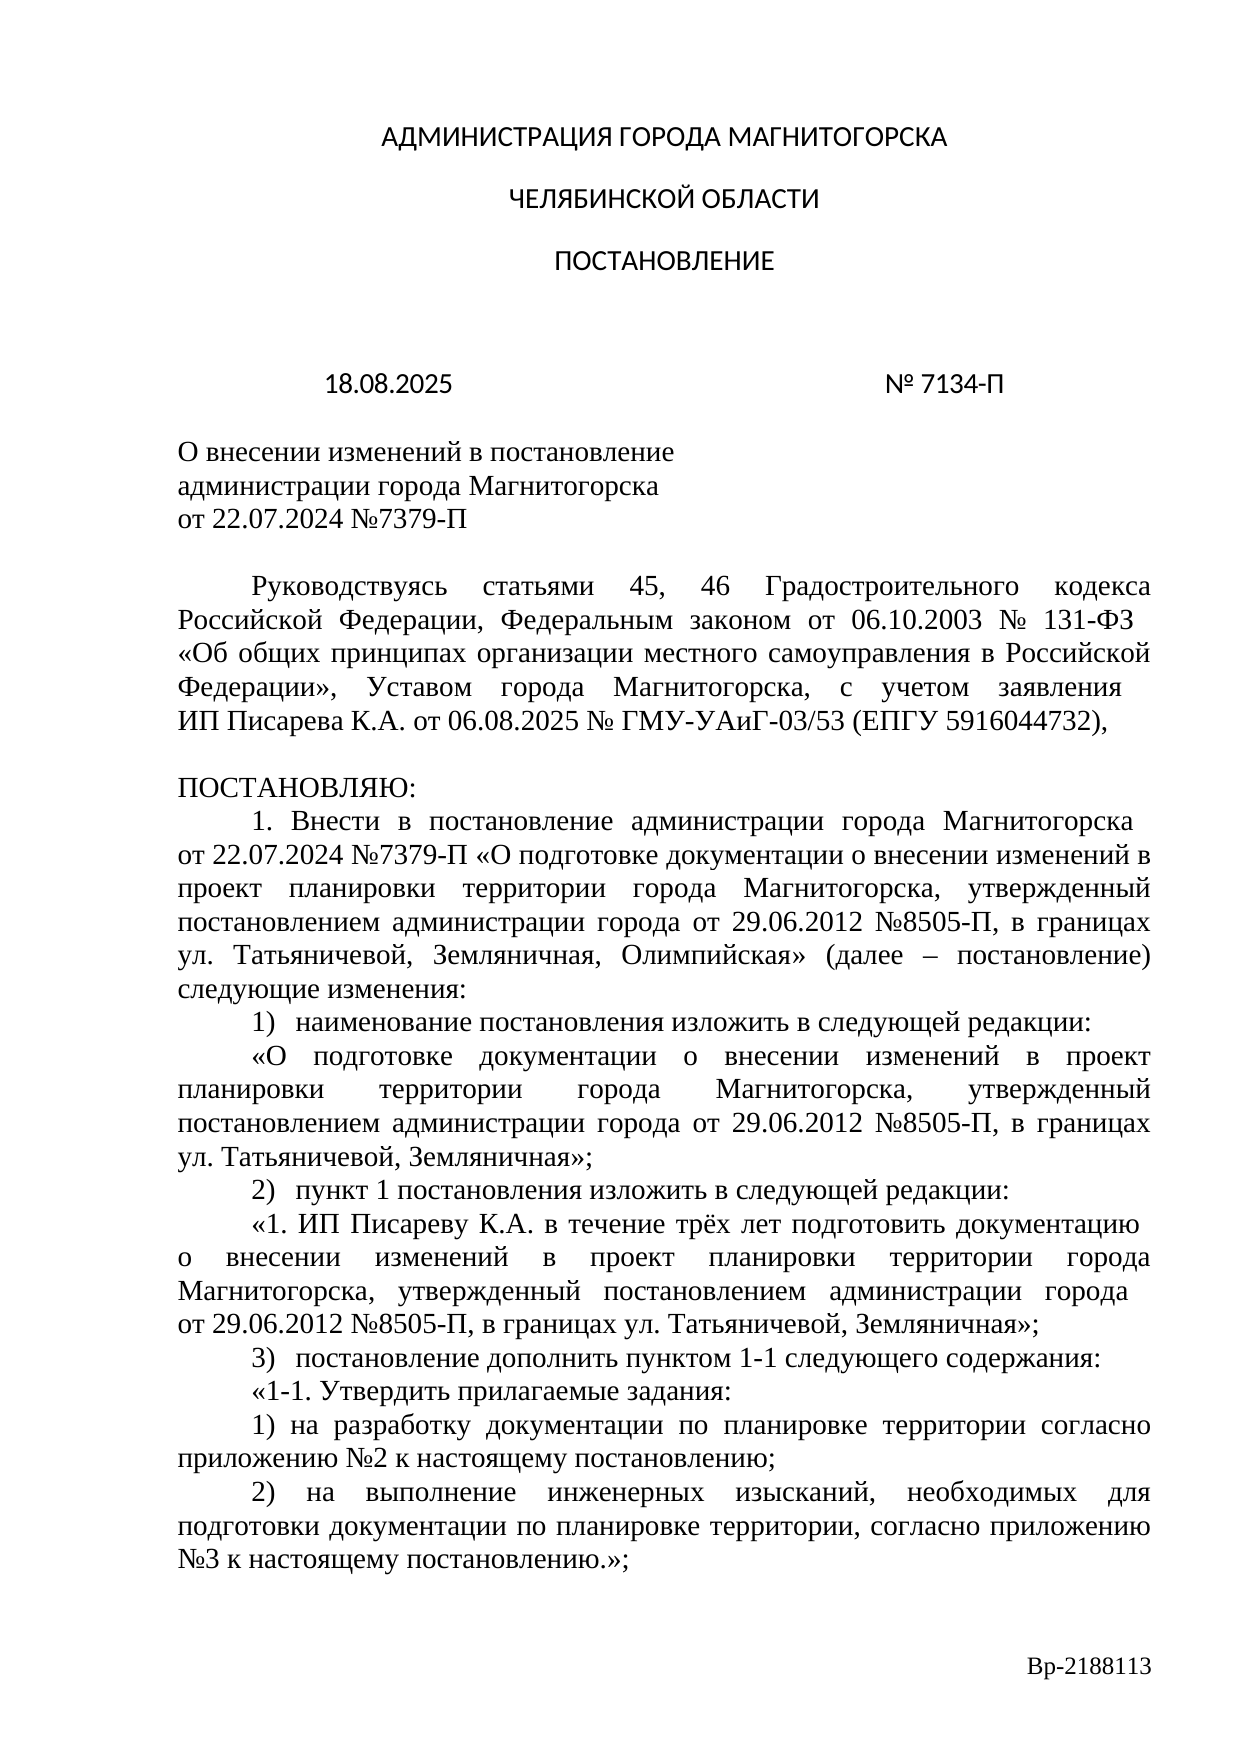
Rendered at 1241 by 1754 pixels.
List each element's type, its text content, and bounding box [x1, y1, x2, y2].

text 1. Внести в постановление администрации города Магнитогорска от 22.07.2024 №7379-П «О подготовке документации о внесении изменений в проект планировки территории города Магнитогорска, утвержденный постановлением администрации города от 29.06.2012 №8505-П, в границах ул. Татьяничевой, Земляничная, Олимпийская» (далее – постановление) следующие изменения: [177, 937, 1152, 1004]
text 2) на выполнение инженерных изысканий, необходимых для подготовки документации по планировке территории, согласно приложению №3 к настоящему постановлению.»; [177, 1474, 1152, 1575]
text ЧЕЛЯБИНСКОЙ ОБЛАСТИ [177, 180, 1152, 216]
text 3) постановление дополнить пунктом 1-1 следующего содержания: [177, 1340, 1152, 1373]
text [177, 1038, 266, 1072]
text 18.08.2025 № 7134-П [177, 365, 1152, 401]
text О внесении изменений в постановление администрации города Магнитогорска от 22.07.2024 №7379-П [177, 434, 694, 535]
text АДМИНИСТРАЦИЯ ГОРОДА МАГНИТОГОРСКА [177, 118, 1152, 154]
text ПОСТАНОВЛЯЮ: [177, 770, 1152, 803]
text 2) пункт 1 постановления изложить в следующей редакции: [177, 1172, 1152, 1206]
text 1. Внести в постановление администрации города Магнитогорска от 22.07.2024 №7379-П «О подготовке документации о внесении изменений в проект планировки территории города Магнитогорска, утвержденный постановлением администрации города от 29.06.2012 №8505-П, в границах ул. Татьяничевой, Земляничная, Олимпийская» (далее – постановление) следующие изменения: [177, 803, 1152, 870]
text «1. ИП Писареву К.А. в течение трёх лет подготовить документацию о внесении изменений в проект планировки территории города Магнитогорска, утвержденный постановлением администрации города от 29.06.2012 №8505-П, в границах ул. Татьяничевой, Земляничная»; [177, 1206, 1152, 1340]
text 1) наименование постановления изложить в следующей редакции: [177, 1004, 1152, 1038]
text «1-1. Утвердить прилагаемые задания: [177, 1373, 1152, 1407]
text Руководствуясь статьями 45, 46 Градостроительного кодекса Российской Федерации, Федеральным законом от 06.10.2003 № 131-ФЗ «Об общих принципах организации местного самоуправления в Российской Федерации», Уставом города Магнитогорска, с учетом заявления ИП Писарева К.А. от 06.08.2025 № ГМУ-УАиГ-03/53 (ЕПГУ 5916044732), [177, 568, 1152, 736]
text «О подготовке документации о внесении изменений в проект планировки территории города Магнитогорска, утвержденный постановлением администрации города от 29.06.2012 №8505-П, в границах ул. Татьяничевой, Земляничная»; [570, 1139, 1152, 1172]
text ПОСТАНОВЛЕНИЕ [177, 242, 1152, 277]
text 1) на разработку документации по планировке территории согласно приложению №2 к настоящему постановлению; [177, 1407, 1152, 1474]
